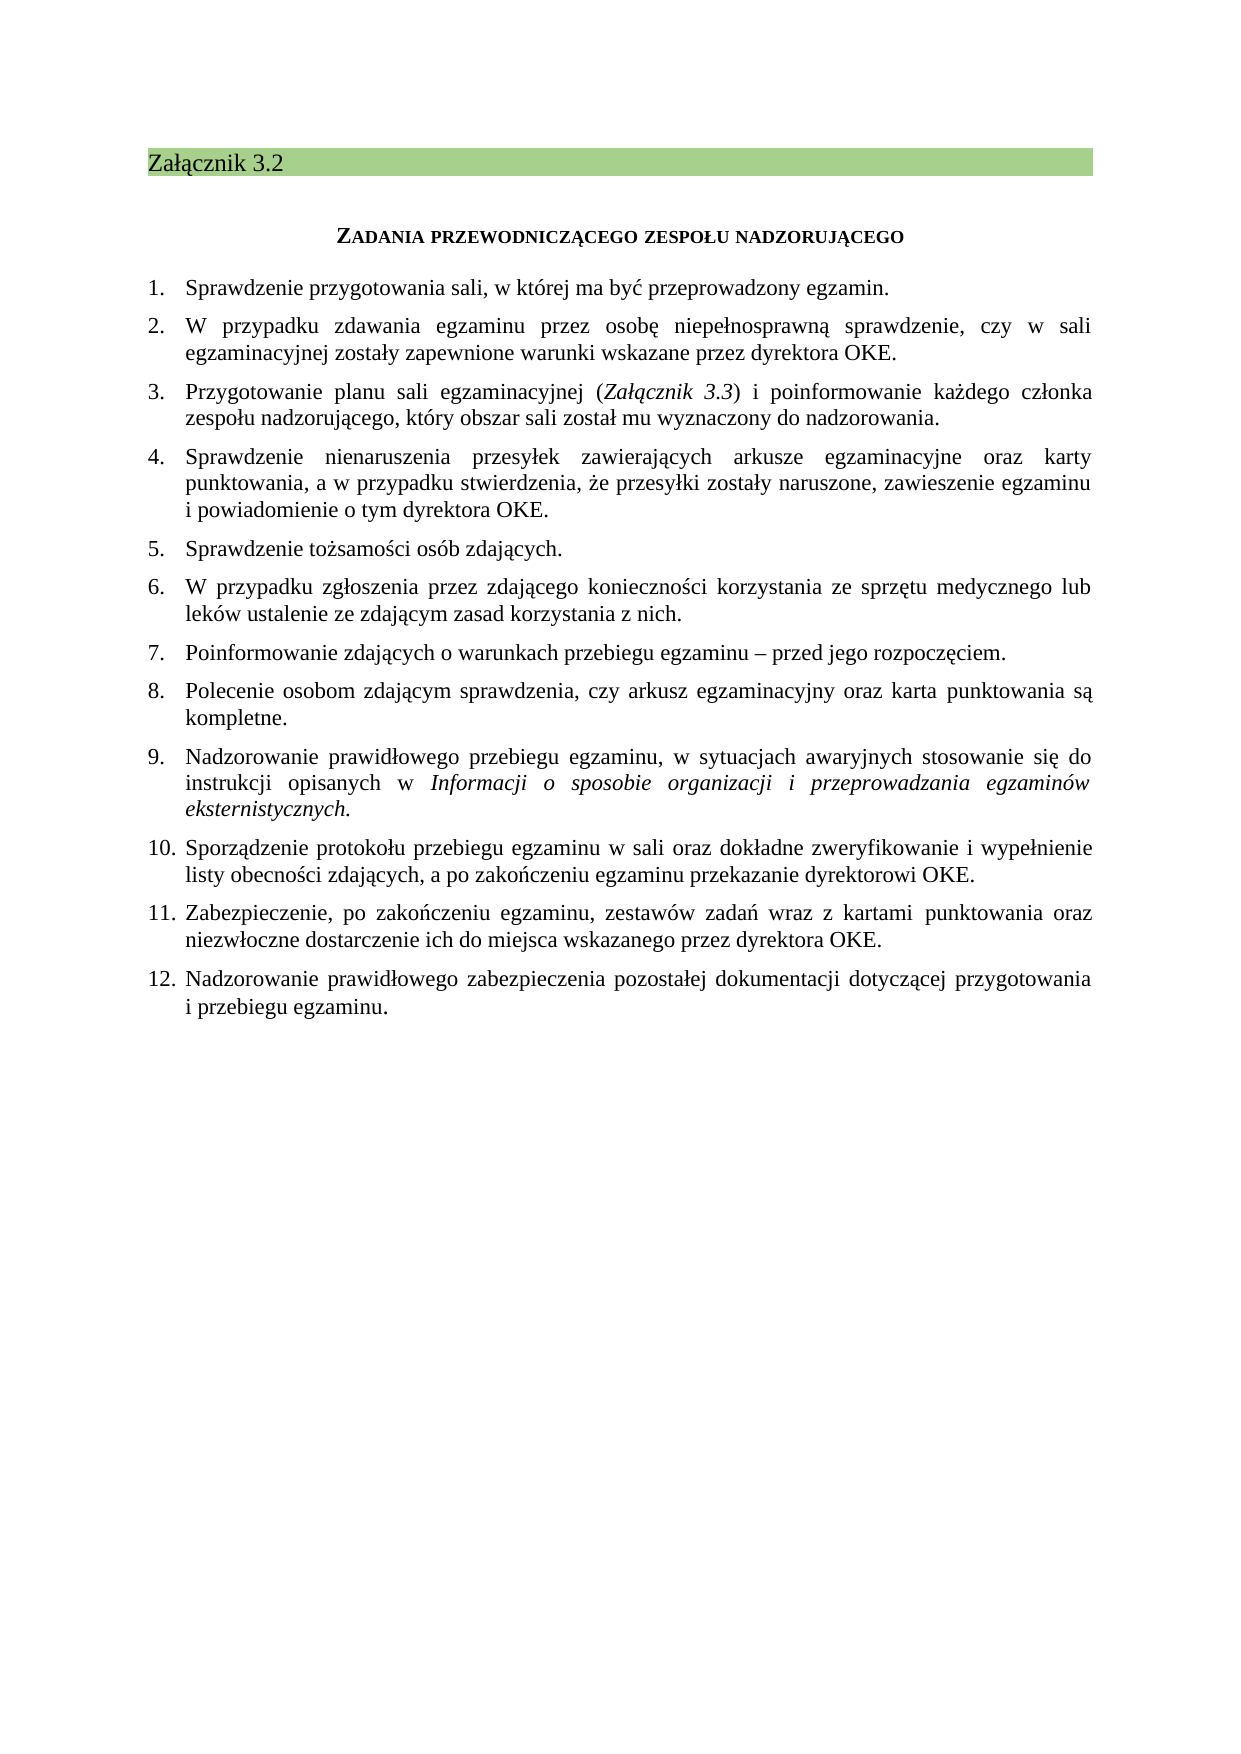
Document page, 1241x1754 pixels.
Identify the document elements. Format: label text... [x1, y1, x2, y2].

list Nadzorowanie prawidłowego przebiegu egzaminu, w sytuacjach awaryjnych stosowanie się do instrukcji opisanych w Informacji o sposobie organizacji i przeprowadzania egzaminów eksternistycznych. [148, 743, 1093, 822]
text Załącznik 3.2 [148, 148, 1093, 176]
list Polecenie osobom zdającym sprawdzenia, czy arkusz egzaminacyjny oraz karta punktowania są kompletne. [148, 677, 1093, 730]
list Nadzorowanie prawidłowego zabezpieczenia pozostałej dokumentacji dotyczącej przygotowania i przebiegu egzaminu. [148, 965, 1093, 1020]
list Sprawdzenie tożsamości osób zdających. [148, 534, 1093, 561]
list Sporządzenie protokołu przebiegu egzaminu w sali oraz dokładne zweryfikowanie i wypełnienie listy obecności zdających, a po zakończeniu egzaminu przekazanie dyrektorowi OKE. [148, 834, 1093, 887]
list W przypadku zdawania egzaminu przez osobę niepełnosprawną sprawdzenie, czy w sali egzaminacyjnej zostały zapewnione warunki wskazane przez dyrektora OKE. [148, 313, 1093, 365]
list Przygotowanie planu sali egzaminacyjnej (Załącznik 3.3) i poinformowanie każdego członka zespołu nadzorującego, który obszar sali został mu wyznaczony do nadzorowania. [148, 378, 1093, 431]
list Zadania przewodniczącego zespołu nadzorującego [148, 222, 1093, 249]
list Sprawdzenie przygotowania sali, w której ma być przeprowadzony egzamin. [148, 274, 1093, 300]
list Zabezpieczenie, po zakończeniu egzaminu, zestawów zadań wraz z kartami punktowania oraz niezwłoczne dostarczenie ich do miejsca wskazanego przez dyrektora OKE. [148, 899, 1093, 952]
list W przypadku zgłoszenia przez zdającego konieczności korzystania ze sprzętu medycznego lub leków ustalenie ze zdającym zasad korzystania z nich. [148, 573, 1093, 626]
list Sprawdzenie nienaruszenia przesyłek zawierających arkusze egzaminacyjne oraz karty punktowania, a w przypadku stwierdzenia, że przesyłki zostały naruszone, zawieszenie egzaminu i powiadomienie o tym dyrektora OKE. [148, 443, 1093, 522]
list Poinformowanie zdających o warunkach przebiegu egzaminu – przed jego rozpoczęciem. [148, 639, 1093, 665]
